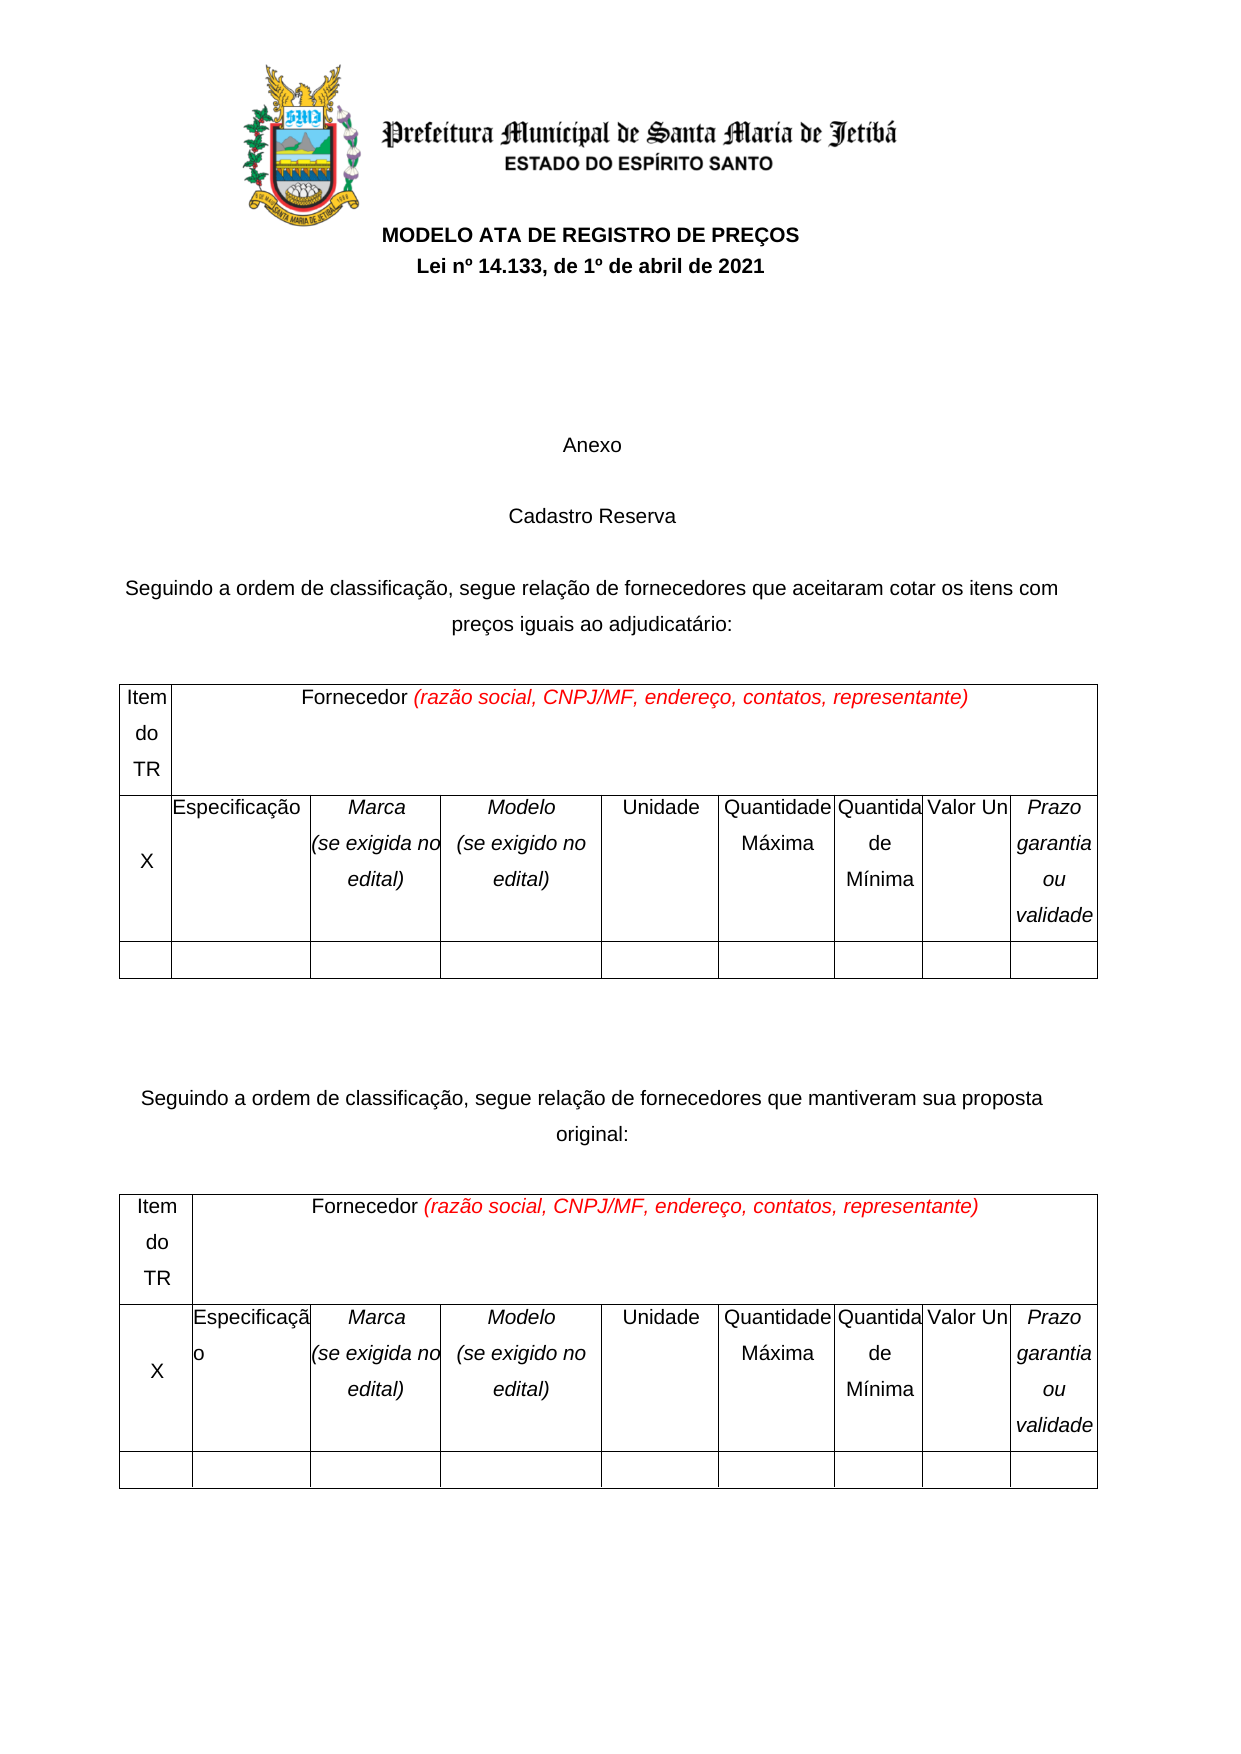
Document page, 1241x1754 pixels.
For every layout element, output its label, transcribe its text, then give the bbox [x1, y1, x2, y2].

table_cell [120, 942, 171, 978]
table_cell [835, 1452, 922, 1487]
table_cell Especificação [172, 796, 310, 941]
picture [219, 52, 911, 238]
table_cell X [120, 796, 171, 941]
table_cell Unidade [602, 1305, 718, 1451]
picture [403, 230, 411, 238]
picture [680, 230, 687, 238]
table_cell X [120, 1305, 192, 1451]
picture [773, 230, 781, 238]
text Seguindo a ordem de classificação, segue relação de fornecedores que mantiveram sua proposta original: [118, 1086, 1066, 1146]
table_header Item do TR [120, 1195, 192, 1304]
table_header Fornecedor (razão social, CNPJ/MF, endereço, contatos, representante) [172, 685, 1097, 794]
table_header Fornecedor (razão social, CNPJ/MF, endereço, contatos, representante) [193, 1195, 1097, 1304]
table_cell [1011, 942, 1097, 978]
table_cell Prazo garantia ou validade [1011, 1305, 1097, 1451]
table_cell Marca (se exigida no edital) [311, 796, 440, 941]
table_cell [311, 1452, 440, 1487]
table_cell [835, 942, 922, 978]
text Seguindo a ordem de classificação, segue relação de fornecedores que aceitaram cotar os itens com preços iguais ao adjudicatário: [118, 576, 1066, 636]
table_cell Quantidade Mínima [835, 1305, 922, 1451]
text Cadastro Reserva [118, 504, 1066, 528]
table_cell Unidade [602, 796, 718, 941]
table_cell [441, 942, 601, 978]
table_cell [120, 1452, 192, 1487]
table_cell [1011, 1452, 1097, 1487]
picture [461, 230, 469, 238]
table_cell Marca (se exigida no edital) [311, 1305, 440, 1451]
table_cell Prazo garantia ou validade [1011, 796, 1097, 941]
table_cell Valor Un [923, 796, 1010, 941]
table_cell Especificação [193, 1305, 310, 1451]
picture [419, 230, 426, 238]
table_cell [193, 1452, 310, 1487]
table_cell [923, 1452, 1010, 1487]
table_cell Modelo (se exigido no edital) [441, 796, 601, 941]
text Anexo [118, 432, 1066, 456]
table_cell [719, 942, 834, 978]
table_cell Modelo (se exigido no edital) [441, 1305, 601, 1451]
table_cell [311, 942, 440, 978]
table_cell Quantidade Mínima [835, 796, 922, 941]
picture [658, 230, 666, 238]
table_cell [923, 942, 1010, 978]
table_cell [172, 942, 310, 978]
table_cell [602, 942, 718, 978]
table_cell [602, 1452, 718, 1487]
picture [531, 230, 538, 238]
table_cell [441, 1452, 601, 1487]
table_cell [719, 1452, 834, 1487]
table_cell QuantidadeMáxima [719, 796, 834, 941]
table_cell Valor Un [923, 1305, 1010, 1451]
table_header Item do TR [120, 685, 171, 794]
table_cell QuantidadeMáxima [719, 1305, 834, 1451]
